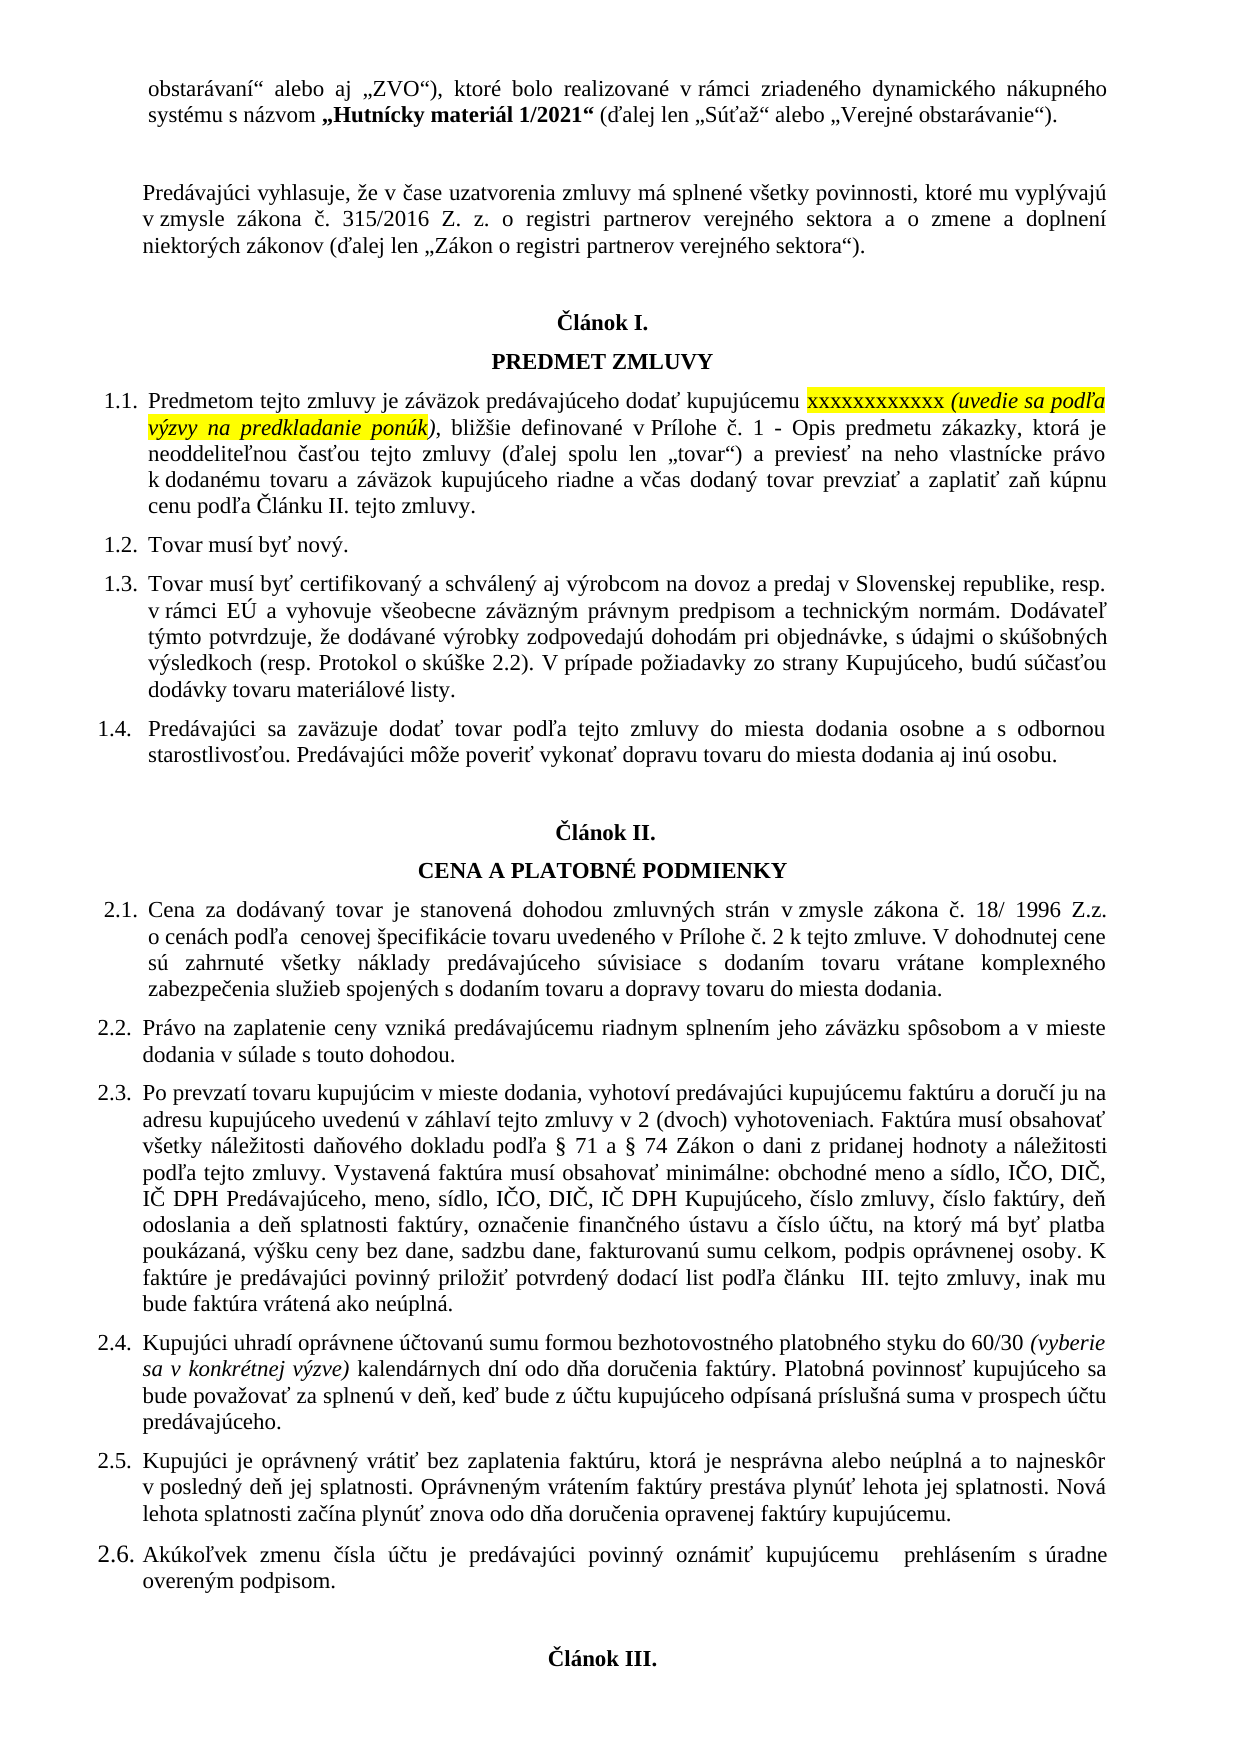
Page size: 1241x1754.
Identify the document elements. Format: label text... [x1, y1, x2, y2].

text Predávajúci vyhlasuje, že v čase uzatvorenia zmluvy má splnené všetky povinnosti, ktoré mu vyplývajú v zmysle zákona č. 315/2016 Z. z. o registri partnerov verejného sektora a o zmene a doplnení niektorých zákonov (ďalej len „Zákon o registri partnerov verejného sektora“). [142, 179, 1107, 258]
text Článok I. [97, 309, 1107, 336]
list Kupujúci uhradí oprávnene účtovanú sumu formou bezhotovostného platobného styku do 60/30 (vyberie sa v konkrétnej výzve) kalendárnych dní odo dňa doručenia faktúry. Platobná povinnosť kupujúceho sa bude považovať za splnenú v deň, keď bude z účtu kupujúceho odpísaná príslušná suma v prospech účtu predávajúceho. [97, 1329, 1107, 1434]
text PREDMET ZMLUVY [97, 348, 1107, 375]
list Po prevzatí tovaru kupujúcim v mieste dodania, vyhotoví predávajúci kupujúcemu faktúru a doručí ju na adresu kupujúceho uvedenú v záhlaví tejto zmluvy v 2 (dvoch) vyhotoveniach. Faktúra musí obsahovať všetky náležitosti daňového dokladu podľa § 71 a § 74 Zákon o dani z pridanej hodnoty a náležitosti podľa tejto zmluvy. Vystavená faktúra musí obsahovať minimálne: obchodné meno a sídlo, IČO, DIČ, IČ DPH Predávajúceho, meno, sídlo, IČO, DIČ, IČ DPH Kupujúceho, číslo zmluvy, číslo faktúry, deň odoslania a deň splatnosti faktúry, označenie finančného ústavu a číslo účtu, na ktorý má byť platba poukázaná, výšku ceny bez dane, sadzbu dane, fakturovanú sumu celkom, podpis oprávnenej osoby. K faktúre je predávajúci povinný priložiť potvrdený dodací list podľa článku III. tejto zmluvy, inak mu bude faktúra vrátená ako neúplná. [97, 1079, 1107, 1317]
text CENA A PLATOBNÉ PODMIENKY [97, 857, 1107, 884]
list Kupujúci je oprávnený vrátiť bez zaplatenia faktúru, ktorá je nesprávna alebo neúplná a to najneskôr v posledný deň jej splatnosti. Oprávneným vrátením faktúry prestáva plynúť lehota jej splatnosti. Nová lehota splatnosti začína plynúť znova odo dňa doručenia opravenej faktúry kupujúcemu. [97, 1447, 1107, 1526]
list Predmetom tejto zmluvy je záväzok predávajúceho dodať kupujúcemu xxxxxxxxxxxx (uvedie sa podľa výzvy na predkladanie ponúk), bližšie definované v Prílohe č. 1 - Opis predmetu zákazky, ktorá je neoddeliteľnou časťou tejto zmluvy (ďalej spolu len „tovar“) a previesť na neho vlastnícke právo k dodanému tovaru a záväzok kupujúceho riadne a včas dodaný tovar prevziať a zaplatiť zaň kúpnu cenu podľa Článku II. tejto zmluvy. [103, 387, 1107, 519]
list Právo na zaplatenie ceny vzniká predávajúcemu riadnym splnením jeho záväzku spôsobom a v mieste dodania v súlade s touto dohodou. [97, 1014, 1107, 1067]
list Akúkoľvek zmenu čísla účtu je predávajúci povinný oznámiť kupujúcemu prehlásením s úradne overeným podpisom. [97, 1539, 1107, 1594]
list Tovar musí byť certifikovaný a schválený aj výrobcom na dovoz a predaj v Slovenskej republike, resp. v rámci EÚ a vyhovuje všeobecne záväzným právnym predpisom a technickým normám. Dodávateľ týmto potvrdzuje, že dodávané výrobky zodpovedajú dohodám pri objednávke, s údajmi o skúšobných výsledkoch (resp. Protokol o skúške 2.2). V prípade požiadavky zo strany Kupujúceho, budú súčasťou dodávky tovaru materiálové listy. [103, 570, 1107, 702]
list Cena za dodávaný tovar je stanovená dohodou zmluvných strán v zmysle zákona č. 18/ 1996 Z.z. o cenách podľa cenovej špecifikácie tovaru uvedeného v Prílohe č. 2 k tejto zmluve. V dohodnutej cene sú zahrnuté všetky náklady predávajúceho súvisiace s dodaním tovaru vrátane komplexného zabezpečenia služieb spojených s dodaním tovaru a dopravy tovaru do miesta dodania. [103, 896, 1107, 1002]
list Predávajúci sa zaväzuje dodať tovar podľa tejto zmluvy do miesta dodania osobne a s odbornou starostlivosťou. Predávajúci môže poveriť vykonať dopravu tovaru do miesta dodania aj inú osobu. [97, 714, 1107, 767]
list Tovar musí byť nový. [103, 531, 1107, 558]
text Článok II. [103, 819, 1107, 845]
text Článok III. [97, 1645, 1107, 1671]
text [148, 75, 1107, 128]
